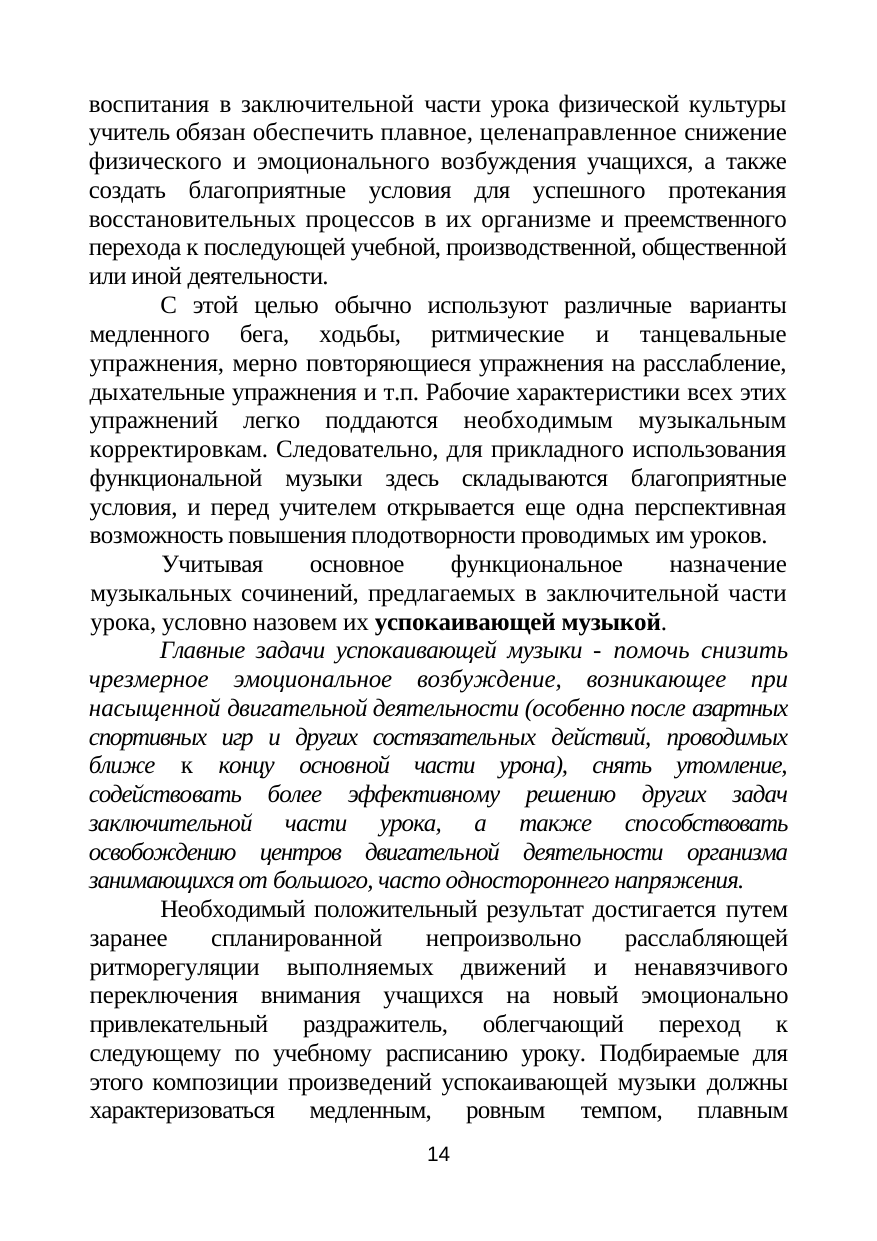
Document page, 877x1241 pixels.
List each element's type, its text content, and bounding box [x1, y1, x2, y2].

text Учитывая основное функциональное назначение музыкальных сочинений, предлагаемых в заключительной части урока, условно назовем их успокаивающей музыкой. [90, 549, 787, 636]
text С этой целью обычно используют различные варианты медленного бега, ходьбы, ритмические и танцевальные упражнения, мерно повторяющиеся упражнения на расслабление, дыхательные упражнения и т.п. Рабочие характеристики всех этих упражнений легко поддаются необходимым музыкальным корректировкам. Следовательно, для прикладного использования функциональной музыки здесь складываются благоприятные условия, и перед учителем открывается еще одна перспективная возможность повышения плодотворности проводимых им уроков. [89, 291, 787, 549]
text Главные задачи успокаивающей музыки - помочь снизить чрезмерное эмоциональное возбуждение, возникающее при насыщенной двигательной деятельности (особенно после азартных спортивных игр и других состязательных действий, проводимых ближе к концу основной части урона), снять утомление, содействовать более эффективному решению других задач заключительной части урока, а также способствовать освобождению центров двигательной деятельности организма занимающихся от большого, часто одностороннего напряжения. [89, 636, 788, 894]
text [89, 894, 788, 1124]
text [89, 89, 787, 290]
